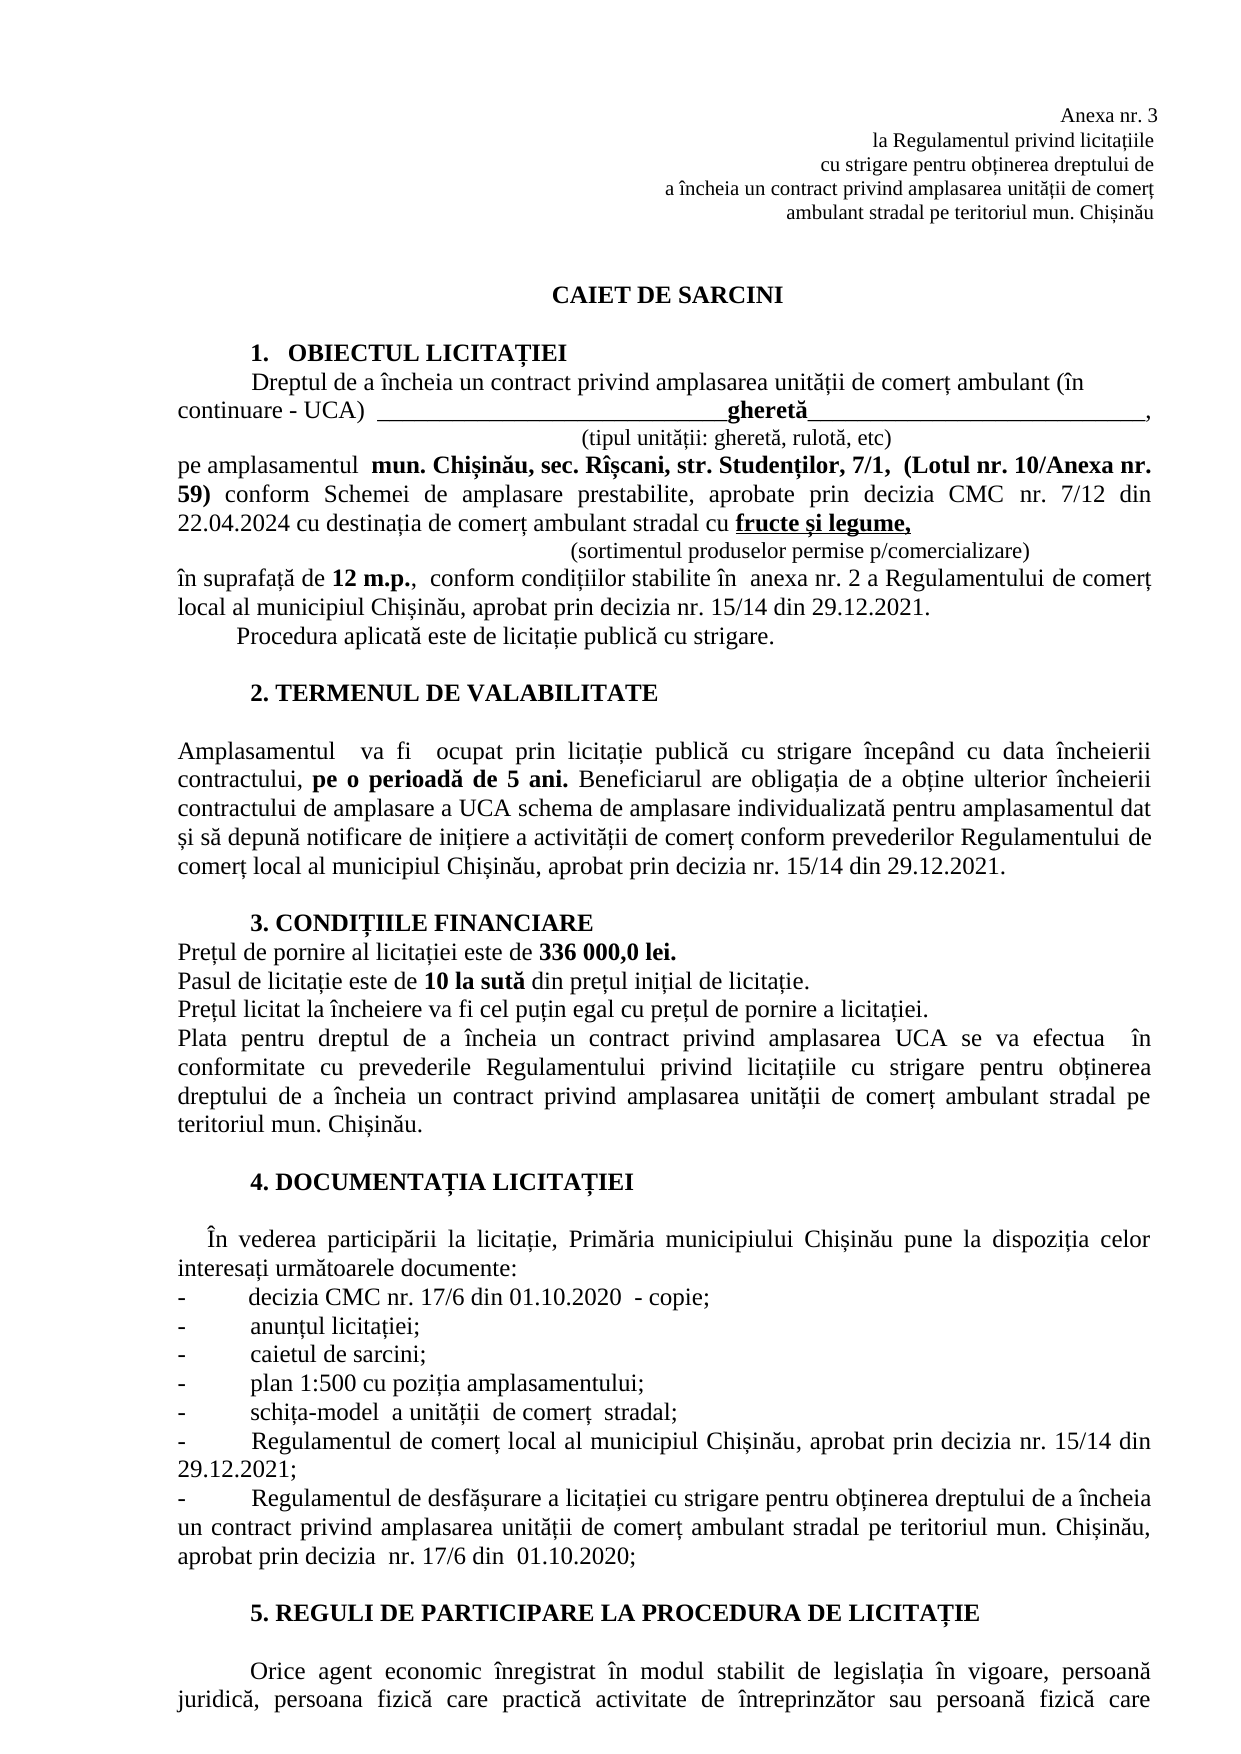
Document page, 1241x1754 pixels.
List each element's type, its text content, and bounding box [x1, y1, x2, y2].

list Regulamentul de comerț local al municipiul Chișinău, aprobat prin decizia nr. 15/14 din 29.12.2021; [177, 1426, 1152, 1483]
text a încheia un contract privind amplasarea unității de comerț [177, 176, 679, 200]
list anunțul licitației; [177, 1311, 1152, 1339]
text pe amplasamentul mun. Chișinău, sec. Rîșcani, str. Studenților, 7/1, (Lotul nr. 10/Anexa nr. 59) conform Schemei de amplasare prestabilite, aprobate prin decizia CMC nr. 7/12 din 22.04.2024 cu destinația de comerț ambulant stradal cu fructe și legume, [177, 451, 1152, 537]
list OBIECTUL LICITAȚIEI [250, 338, 1152, 367]
text Pasul de licitație este de 10 la sută din prețul inițial de licitație. [177, 966, 1181, 994]
text 2. TERMENUL DE VALABILITATE [250, 678, 1152, 707]
list Regulamentul de desfășurare a licitației cu strigare pentru obținerea dreptului de a încheia un contract privind amplasarea unității de comerț ambulant stradal pe teritoriul mun. Chișinău, aprobat prin decizia nr. 17/6 din 01.10.2020; [177, 1483, 1152, 1569]
text (tipul unității: gheretă, rulotă, etc) [177, 424, 1152, 451]
text ambulant stradal pe teritoriul mun. Chișinău [177, 200, 1154, 224]
text 3. CONDIȚIILE FINANCIARE [250, 908, 1152, 937]
text Procedura aplicată este de licitație publică cu strigare. [177, 621, 1152, 649]
text (sortimentul produselor permise p/comercializare) [177, 537, 1152, 563]
text Prețul licitat la încheiere va fi cel puțin egal cu prețul de pornire a licitației. [177, 994, 1152, 1023]
list plan 1:500 cu poziția amplasamentului; [177, 1368, 1152, 1397]
list decizia CMC nr. 17/6 din 01.10.2020 - copie; [177, 1282, 1152, 1311]
text la Regulamentul privind licitațiile [177, 127, 1154, 152]
text 5. REGULI DE PARTICIPARE LA PROCEDURA DE LICITAȚIE [250, 1598, 1152, 1627]
text Plata pentru dreptul de a încheia un contract privind amplasarea UCA se va efectua în conformitate cu prevederile Regulamentului privind licitațiile cu strigare pentru obținerea dreptului de a încheia un contract privind amplasarea unității de comerț ambulant stradal pe teritoriul mun. Chișinău. [177, 1023, 1152, 1138]
text în suprafață de 12 m.p., conform condițiilor stabilite în anexa nr. 2 a Regulamentului de comerț local al municipiul Chișinău, aprobat prin decizia nr. 15/14 din 29.12.2021. [177, 563, 1152, 621]
text 4. DOCUMENTAȚIA LICITAȚIEI [250, 1167, 1152, 1196]
text Amplasamentul va fi ocupat prin licitație publică cu strigare începând cu data încheierii contractului, pe o perioadă de 5 ani. Beneficiarul are obligația de a obține ulterior încheierii contractului de amplasare a UCA schema de amplasare individualizată pentru amplasamentul dat și să depună notificare de inițiere a activității de comerț conform prevederilor Regulamentului de comerț local al municipiul Chișinău, aprobat prin decizia nr. 15/14 din 29.12.2021. [177, 736, 1152, 879]
text CAIET DE SARCINI [177, 281, 1158, 309]
text cu strigare pentru obținerea dreptului de [177, 152, 1154, 176]
text Prețul de pornire al licitației este de 336 000,0 lei. [177, 937, 1152, 966]
list schița-model a unității de comerț stradal; [177, 1397, 1152, 1426]
text Anexa nr. 3 [177, 103, 1158, 127]
text Dreptul de a încheia un contract privind amplasarea unității de comerț ambulant (în continuare - UCA) ____________________________gheretă___________________________, [177, 367, 1152, 424]
list caietul de sarcini; [177, 1339, 1152, 1368]
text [177, 1656, 1152, 1713]
text În vederea participării la licitație, Primăria municipiului Chișinău pune la dispoziția celor interesați următoarele documente: [177, 1224, 1152, 1282]
